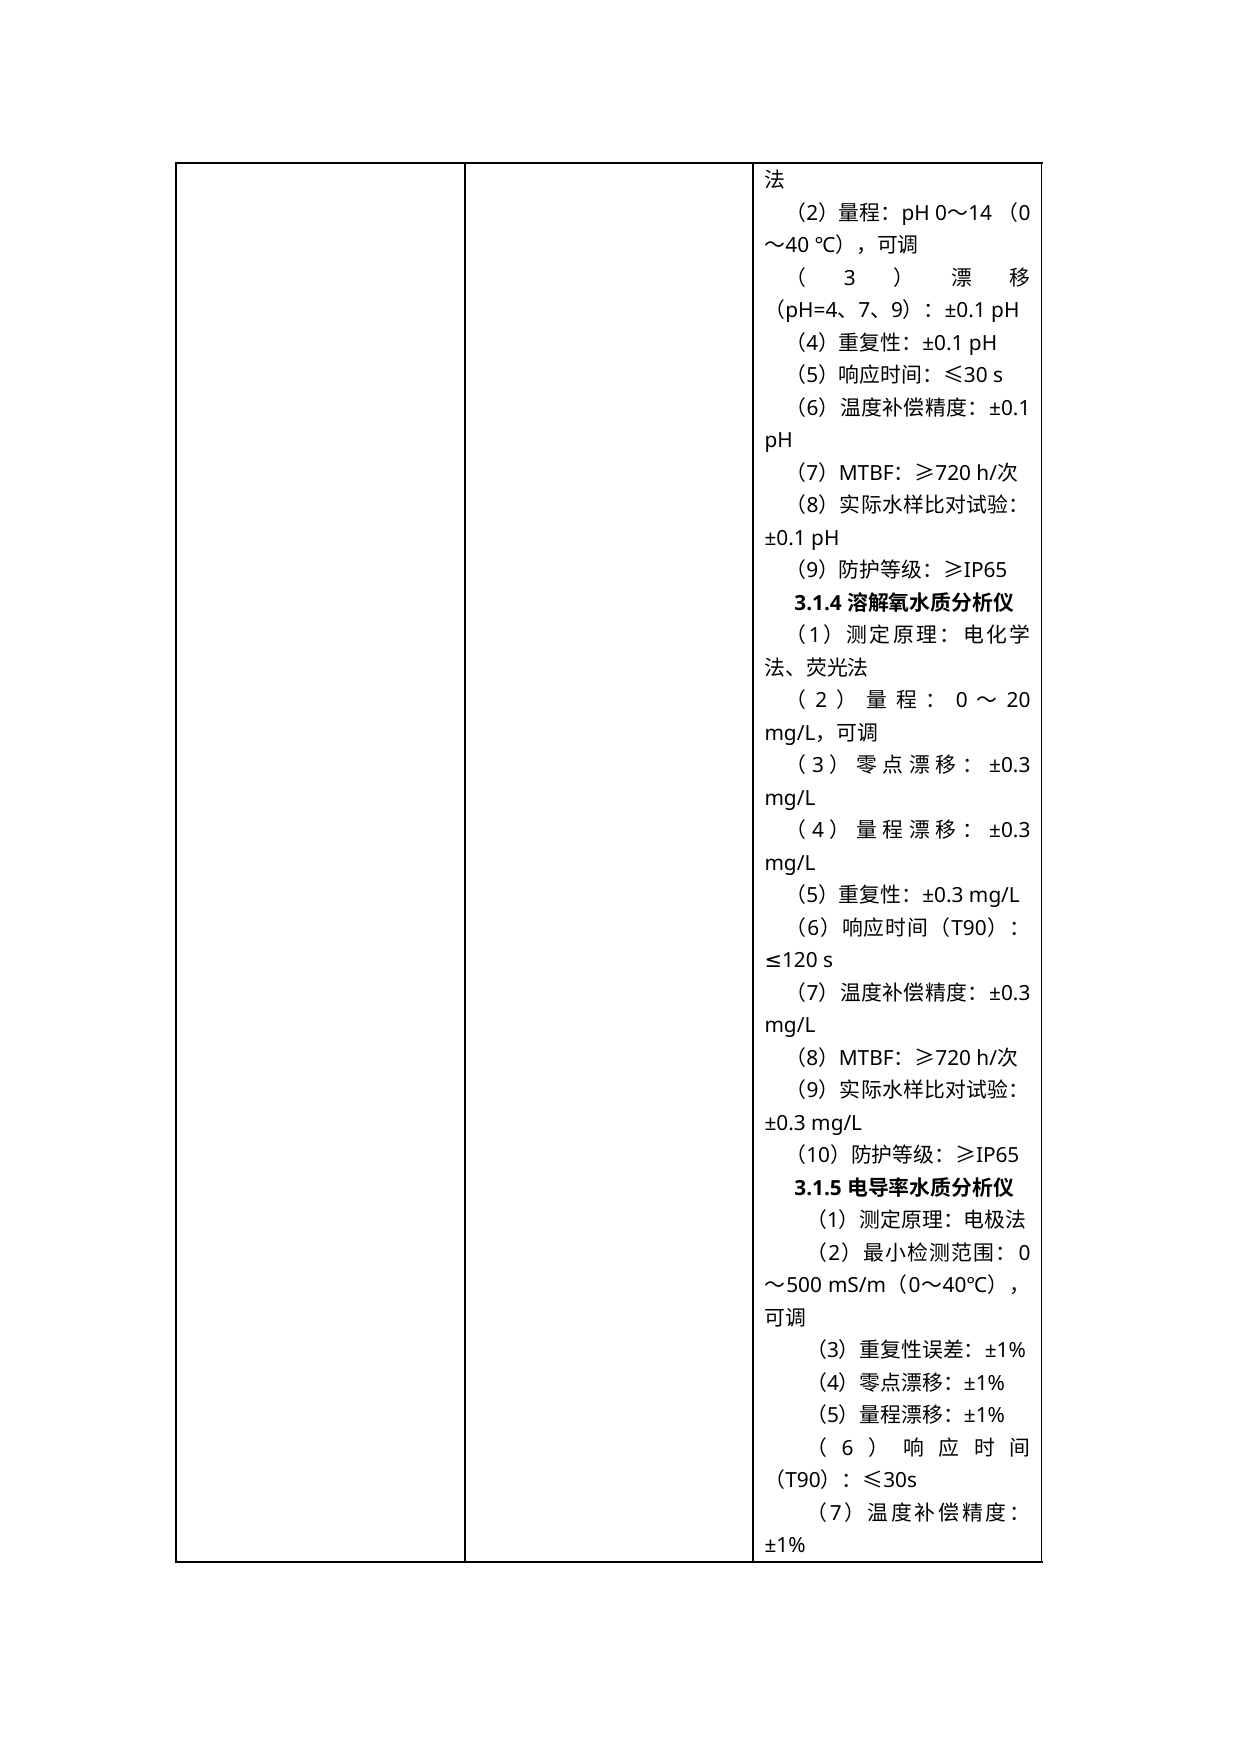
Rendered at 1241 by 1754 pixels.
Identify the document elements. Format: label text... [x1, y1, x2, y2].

table_cell 1 [177, 164, 464, 1561]
table_cell [466, 164, 752, 1561]
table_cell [754, 164, 1041, 1561]
